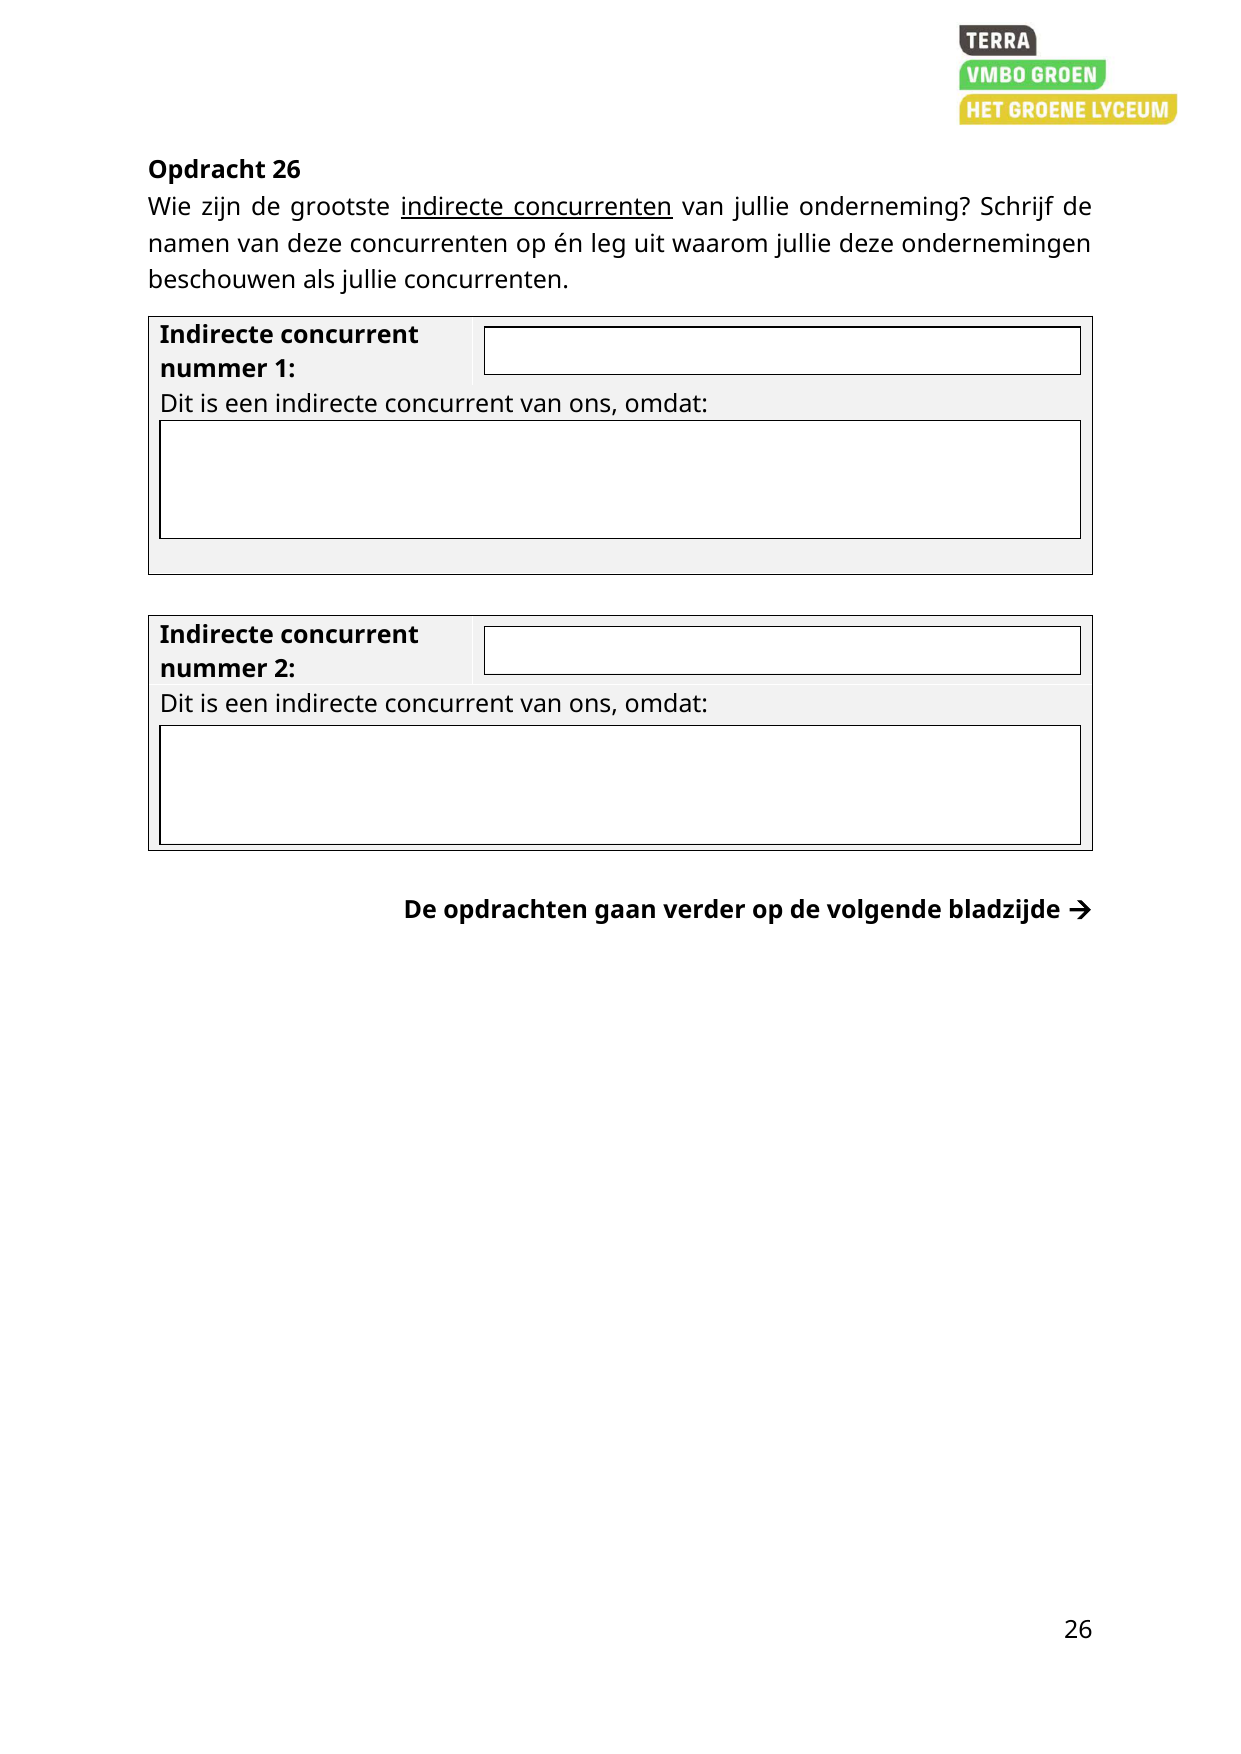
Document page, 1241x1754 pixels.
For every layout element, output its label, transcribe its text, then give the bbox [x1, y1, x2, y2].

table_header [473, 317, 1092, 385]
table_cell Dit is een indirecte concurrent van ons, omdat: [149, 385, 1092, 420]
table_cell Dit is een indirecte concurrent van ons, omdat: [149, 685, 1092, 720]
table_header Indirecte concurrent nummer 1: [149, 317, 472, 385]
table_cell [149, 720, 1092, 850]
table_header Indirecte concurrent nummer 2: [149, 616, 472, 684]
subtitle Opdracht 26 [148, 152, 1092, 186]
picture [956, 22, 1178, 126]
text De opdrachten gaan verder op de volgende bladzijde [148, 892, 1092, 926]
text Wie zijn de grootste indirecte concurrenten van jullie onderneming? Schrijf de namen van deze concurrenten op én leg uit waarom jullie deze ondernemingen beschouwen als jullie concurrenten. [148, 189, 1092, 296]
table_header [473, 616, 1092, 684]
table_cell [149, 420, 1092, 573]
